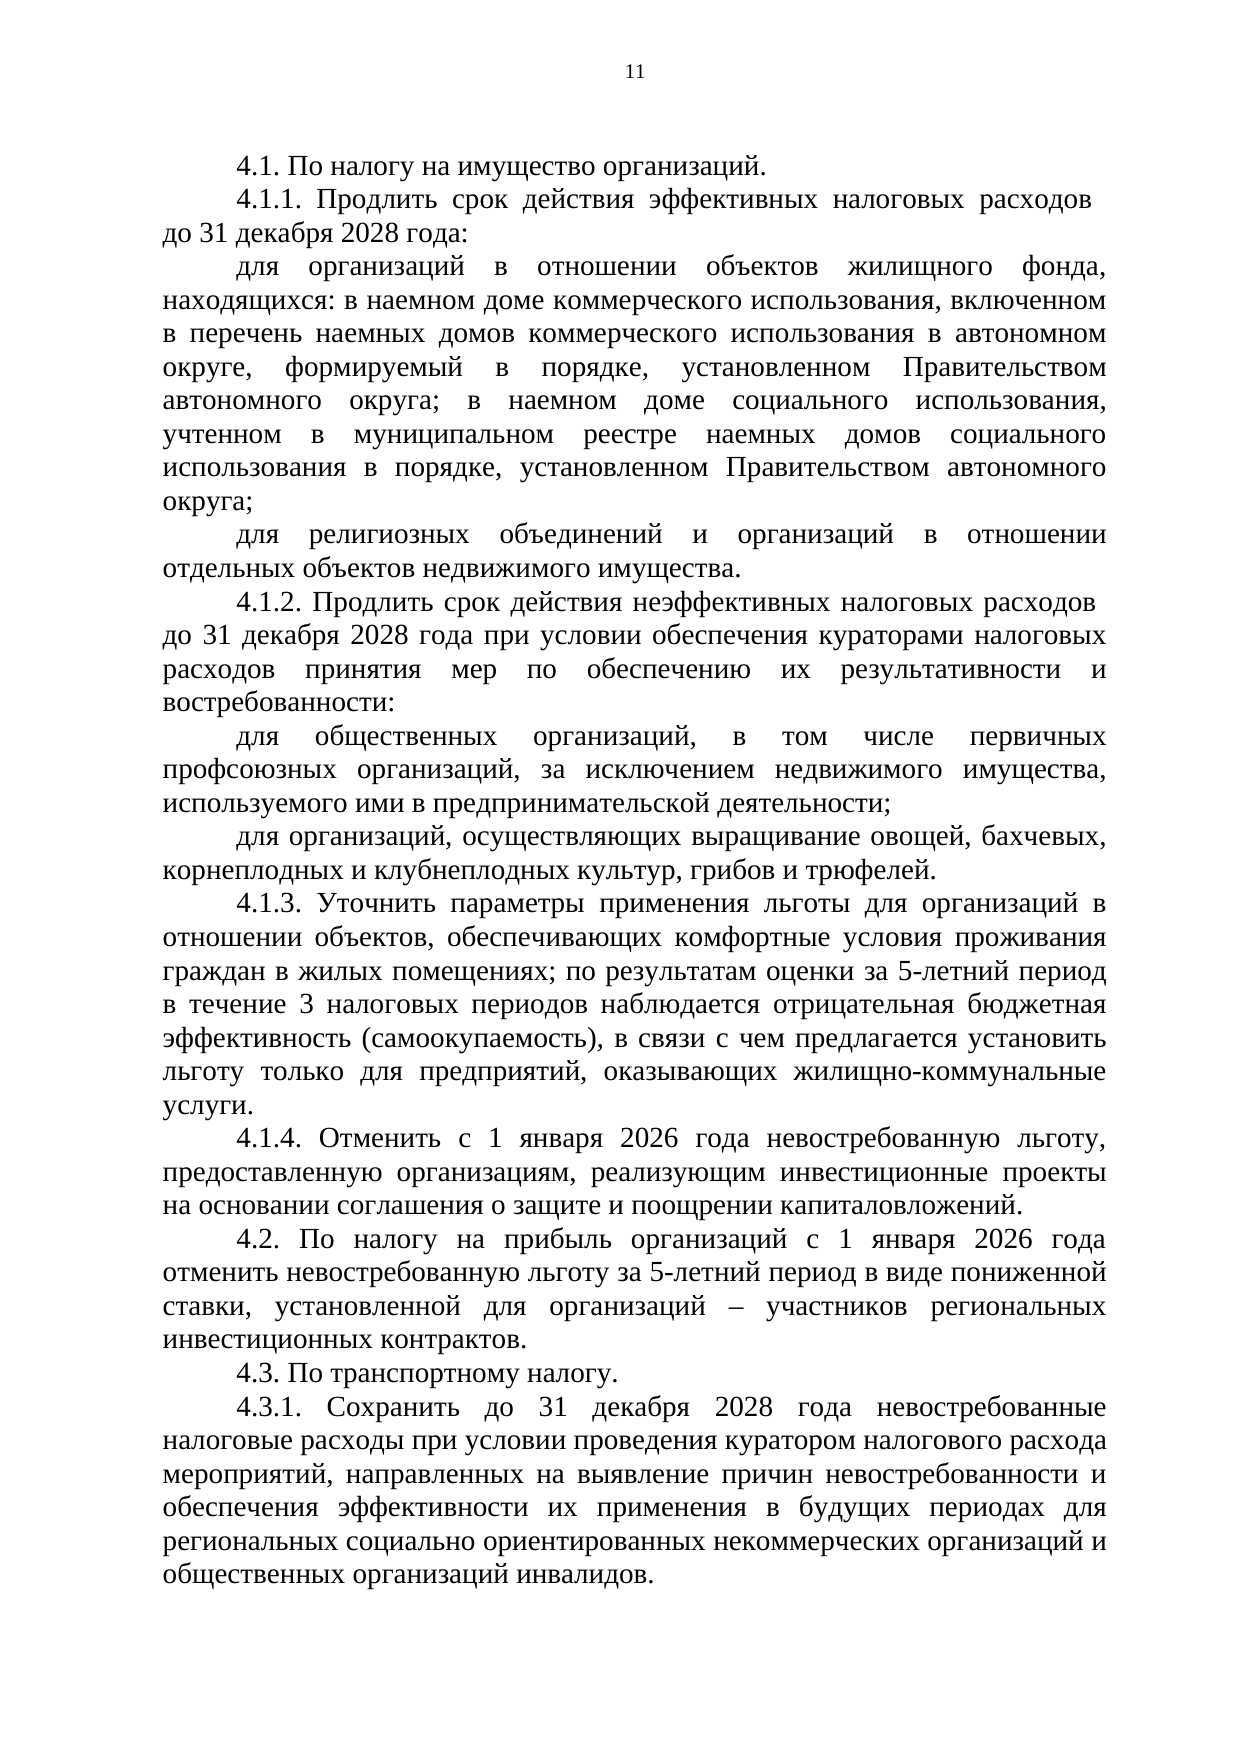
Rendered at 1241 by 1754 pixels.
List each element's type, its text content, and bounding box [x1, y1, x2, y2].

text 4.3. По транспортному налогу. [162, 1355, 1107, 1389]
text 4.1.2. Продлить срок действия неэффективных налоговых расходов до 31 декабря 2028 года при условии обеспечения кураторами налоговых расходов принятия мер по обеспечению их результативности и востребованности: [162, 584, 1107, 718]
text для общественных организаций, в том числе первичных профсоюзных организаций, за исключением недвижимого имущества, используемого ими в предпринимательской деятельности; [162, 718, 1107, 818]
text 4.2. По налогу на прибыль организаций с 1 января 2026 года отменить невостребованную льготу за 5-летний период в виде пониженной ставки, установленной для организаций – участников региональных инвестиционных контрактов. [162, 1221, 1107, 1355]
text 4.1. По налогу на имущество организаций. [162, 148, 1107, 181]
text 4.1.3. Уточнить параметры применения льготы для организаций в отношении объектов, обеспечивающих комфортные условия проживания граждан в жилых помещениях; по результатам оценки за 5-летний период в течение 3 налоговых периодов наблюдается отрицательная бюджетная эффективность (самоокупаемость), в связи с чем предлагается установить льготу только для предприятий, оказывающих жилищно-коммунальные услуги. [162, 886, 1107, 1120]
text для организаций в отношении объектов жилищного фонда, находящихся: в наемном доме коммерческого использования, включенном в перечень наемных домов коммерческого использования в автономном округе, формируемый в порядке, установленном Правительством автономного округа; в наемном доме социального использования, учтенном в муниципальном реестре наемных домов социального использования в порядке, установленном Правительством автономного округа; [162, 248, 1107, 517]
text для религиозных объединений и организаций в отношении отдельных объектов недвижимого имущества. [162, 517, 1107, 584]
text для организаций, осуществляющих выращивание овощей, бахчевых, корнеплодных и клубнеплодных культур, грибов и трюфелей. [162, 818, 1107, 886]
text 4.1.4. Отменить с 1 января 2026 года невостребованную льготу, предоставленную организациям, реализующим инвестиционные проекты на основании соглашения о защите и поощрении капиталовложений. [162, 1120, 1107, 1221]
text 4.1.1. Продлить срок действия эффективных налоговых расходов до 31 декабря 2028 года: [162, 181, 1107, 248]
text 4.3.1. Сохранить до 31 декабря 2028 года невостребованные налоговые расходы при условии проведения куратором налогового расхода мероприятий, направленных на выявление причин невостребованности и обеспечения эффективности их применения в будущих периодах для региональных социально ориентированных некоммерческих организаций и общественных организаций инвалидов. [162, 1389, 1107, 1590]
